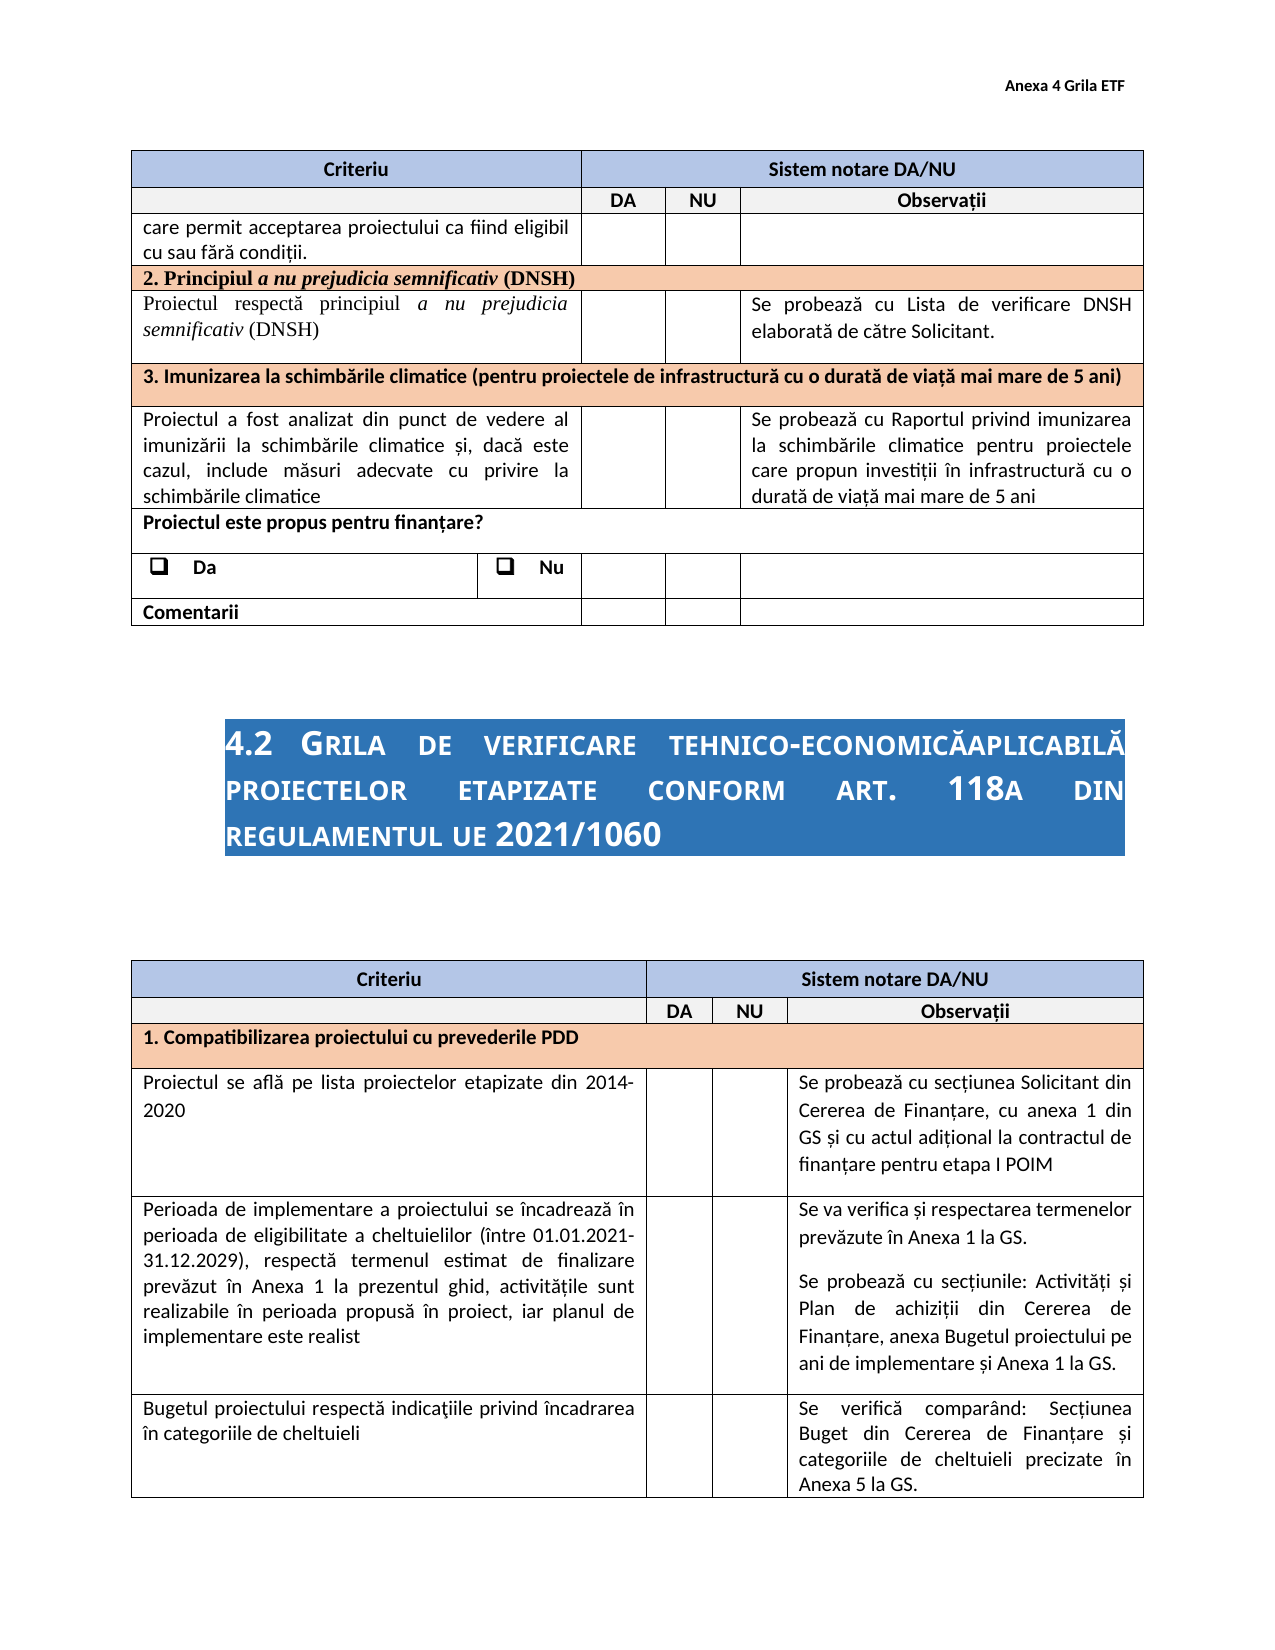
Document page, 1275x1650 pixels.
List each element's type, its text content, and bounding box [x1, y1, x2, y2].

table_cell Comentarii [132, 599, 581, 625]
table_cell [666, 291, 740, 362]
table_cell DA [647, 998, 712, 1023]
table_cell Proiectul a fost analizat din punct de vedere al imunizării la schimbările climatice și, dacă este cazul, include măsuri adecvate cu privire la schimbările climatice [132, 407, 581, 508]
table_cell [741, 554, 1143, 598]
table_header Sistem notare DA/NU [647, 961, 1143, 997]
table_cell Se va verifica și respectarea termenelor prevăzute în Anexa 1 la GS. Se probează cu secțiunile: Activități și Plan de achiziții din Cererea de Finanțare, anexa Bugetul proiectului pe ani de implementare și Anexa 1 la GS. [788, 1197, 1143, 1394]
table_cell [666, 554, 740, 598]
table_cell [666, 407, 740, 508]
table_cell [132, 998, 646, 1023]
table_cell Proiectul respectă principiul a nu prejudicia semnificativ (DNSH) [132, 291, 581, 362]
table_cell Se probează cu secțiunea Solicitant din Cererea de Finanțare, cu anexa 1 din GS și cu actul adițional la contractul de finanțare pentru etapa I POIM [788, 1069, 1143, 1196]
table_cell [647, 1197, 712, 1394]
table_cell Se probează cu Lista de verificare DNSH elaborată de către Solicitant. [741, 291, 1143, 362]
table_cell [132, 214, 581, 265]
table_cell [582, 291, 665, 362]
table_cell Nu [478, 554, 581, 598]
table_cell [713, 1197, 787, 1394]
table_cell NU [666, 188, 740, 213]
table_cell [713, 1395, 787, 1497]
table_cell NU [713, 998, 787, 1023]
table_cell Perioada de implementare a proiectului se încadrează în perioada de eligibilitate a cheltuielilor (între 01.01.2021-31.12.2029), respectă termenul estimat de finalizare prevăzut în Anexa 1 la prezentul ghid, activitățile sunt realizabile în perioada propusă în proiect, iar planul de implementare este realist [132, 1197, 646, 1394]
table_cell [582, 599, 665, 625]
table_cell 3. Imunizarea la schimbările climatice (pentru proiectele de infrastructură cu o durată de viață mai mare de 5 ani) [132, 364, 1143, 406]
table_cell [132, 188, 581, 213]
table_cell Proiectul se află pe lista proiectelor etapizate din 2014-2020 [132, 1069, 646, 1196]
table_cell Observații [741, 188, 1143, 213]
table_header Criteriu [132, 961, 646, 997]
table_header Sistem notare DA/NU [582, 151, 1143, 187]
table_cell 1. Compatibilizarea proiectului cu prevederile PDD [132, 1024, 1143, 1068]
table_cell [647, 1069, 712, 1196]
table_cell [582, 554, 665, 598]
table_cell Proiectul este propus pentru finanțare? [132, 509, 1143, 553]
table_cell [788, 1395, 1143, 1497]
table_cell Da [132, 554, 477, 598]
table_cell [132, 1395, 646, 1497]
table_cell [666, 214, 740, 265]
table_cell [713, 1069, 787, 1196]
table_cell [647, 1395, 712, 1497]
text 4.2 Grila de verificare tehnico-economicăaplicabilă proiectelor etapizate conform art. 118a din regulamentul ue 2021/1060 [225, 719, 1125, 856]
table_cell Observații [788, 998, 1143, 1023]
table_cell [741, 599, 1143, 625]
table_cell [582, 407, 665, 508]
table_cell DA [582, 188, 665, 213]
table_cell [666, 599, 740, 625]
table_cell [582, 214, 665, 265]
table_header Criteriu [132, 151, 581, 187]
table_cell Se probează cu Raportul privind imunizarea la schimbările climatice pentru proiectele care propun investiții în infrastructură cu o durată de viață mai mare de 5 ani [741, 407, 1143, 508]
table_cell 2. Principiul a nu prejudicia semnificativ (DNSH) [132, 266, 1143, 290]
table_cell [741, 214, 1143, 265]
